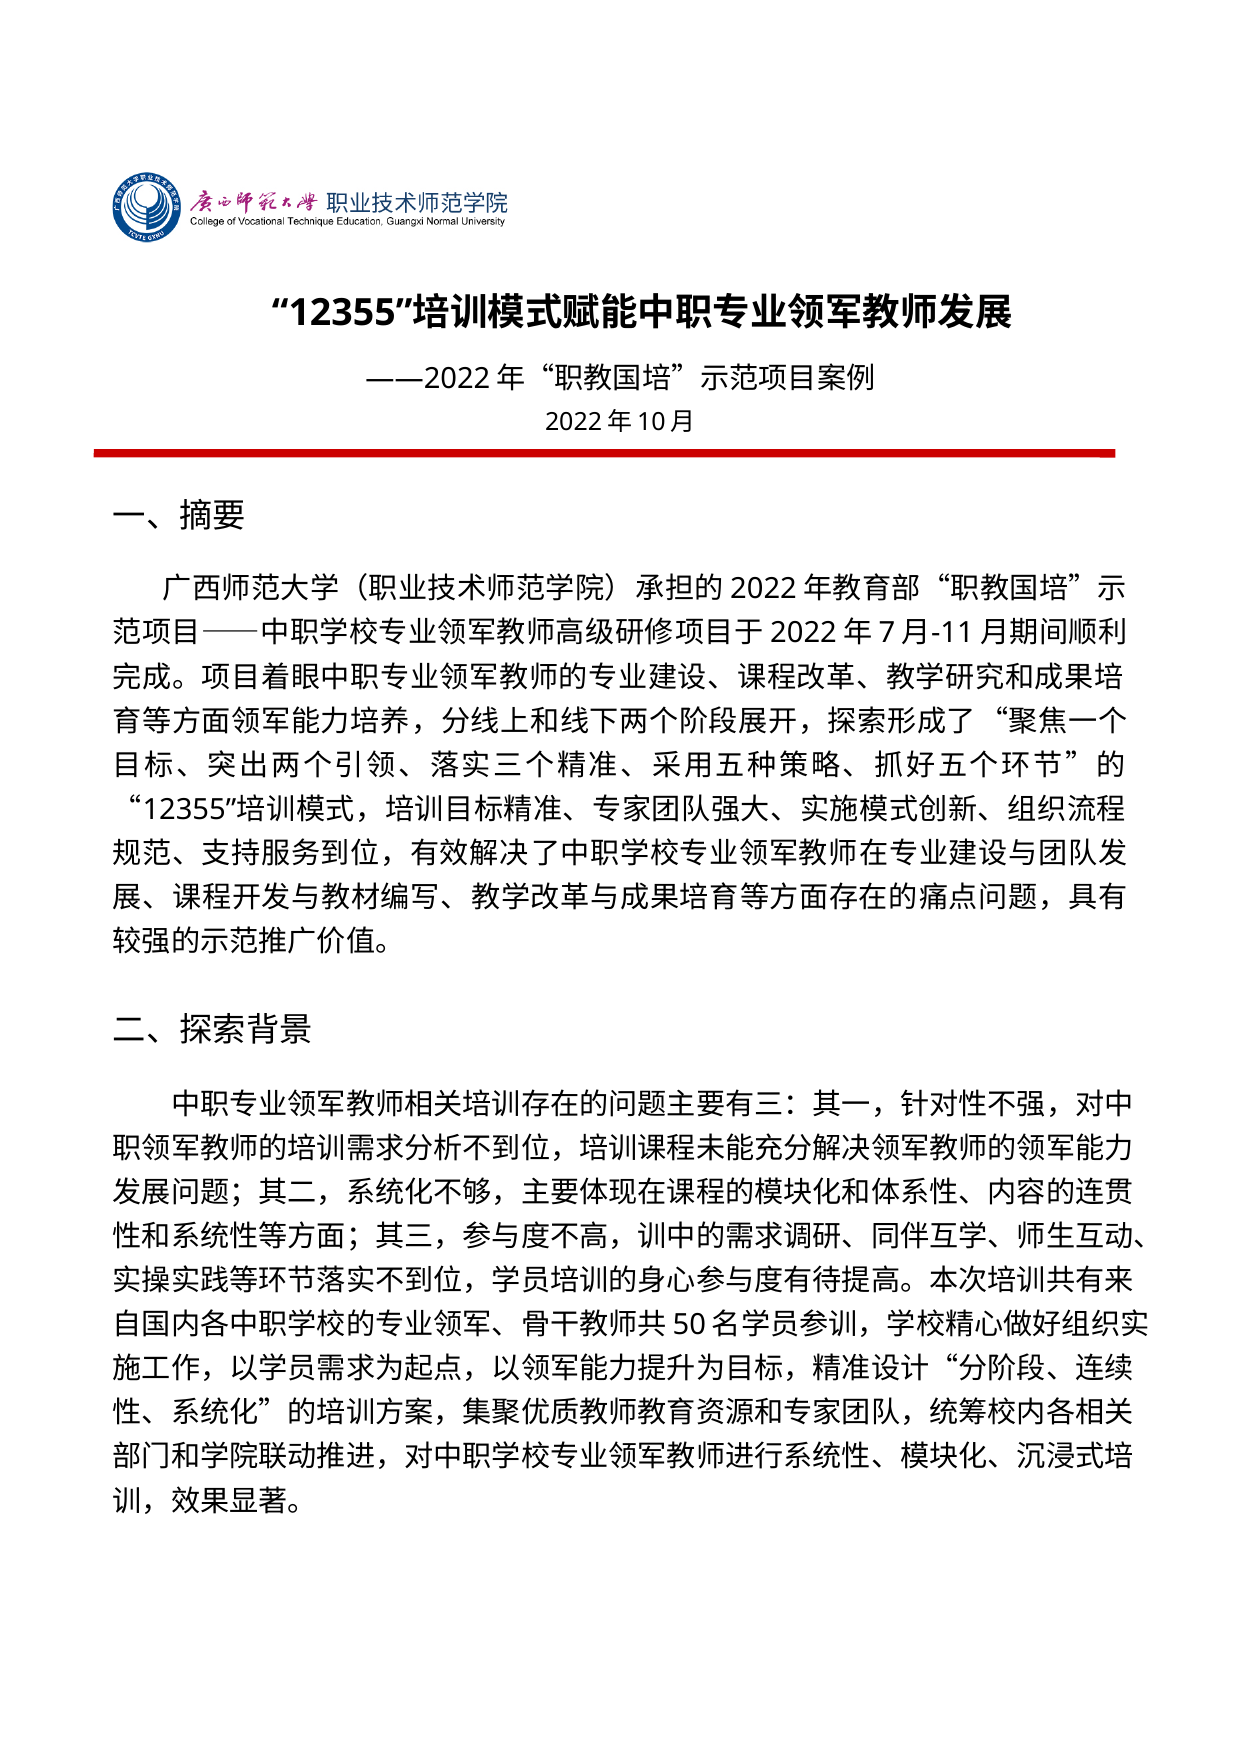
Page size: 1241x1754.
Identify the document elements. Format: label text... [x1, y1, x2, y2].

text 二、探索背景 [112, 983, 1128, 1071]
text 2022年10月 [112, 397, 1128, 441]
picture [112, 172, 510, 243]
text “12355”培训模式赋能中职专业领军教师发展 [112, 265, 1128, 353]
list 摘要 [112, 469, 1128, 557]
text 广西师范大学（职业技术师范学院）承担的2022年教育部“职教国培”示范项目——中职学校专业领军教师高级研修项目于2022年7月-11月期间顺利完成。项目着眼中职专业领军教师的专业建设、课程改革、教学研究和成果培育等方面领军能力培养，分线上和线下两个阶段展开，探索形成了“聚焦一个目标、突出两个引领、落实三个精准、采用五种策略、抓好五个环节”的“12355”培训模式，培训目标精准、专家团队强大、实施模式创新、组织流程规范、支持服务到位，有效解决了中职学校专业领军教师在专业建设与团队发展、课程开发与教材编写、教学改革与成果培育等方面存在的痛点问题，具有较强的示范推广价值。 [112, 564, 1128, 961]
text 中职专业领军教师相关培训存在的问题主要有三：其一，针对性不强，对中职领军教师的培训需求分析不到位，培训课程未能充分解决领军教师的领军能力发展问题；其二，系统化不够，主要体现在课程的模块化和体系性、内容的连贯性和系统性等方面；其三，参与度不高，训中的需求调研、同伴互学、师生互动、实操实践等环节落实不到位，学员培训的身心参与度有待提高。本次培训共有来自国内各中职学校的专业领军、骨干教师共50名学员参训，学校精心做好组织实施工作，以学员需求为起点，以领军能力提升为目标，精准设计“分阶段、连续性、系统化”的培训方案，集聚优质教师教育资源和专家团队，统筹校内各相关部门和学院联动推进，对中职学校专业领军教师进行系统性、模块化、沉浸式培训，效果显著。 [112, 1080, 1151, 1520]
text ——2022年“职教国培”示范项目案例 [112, 353, 1128, 397]
